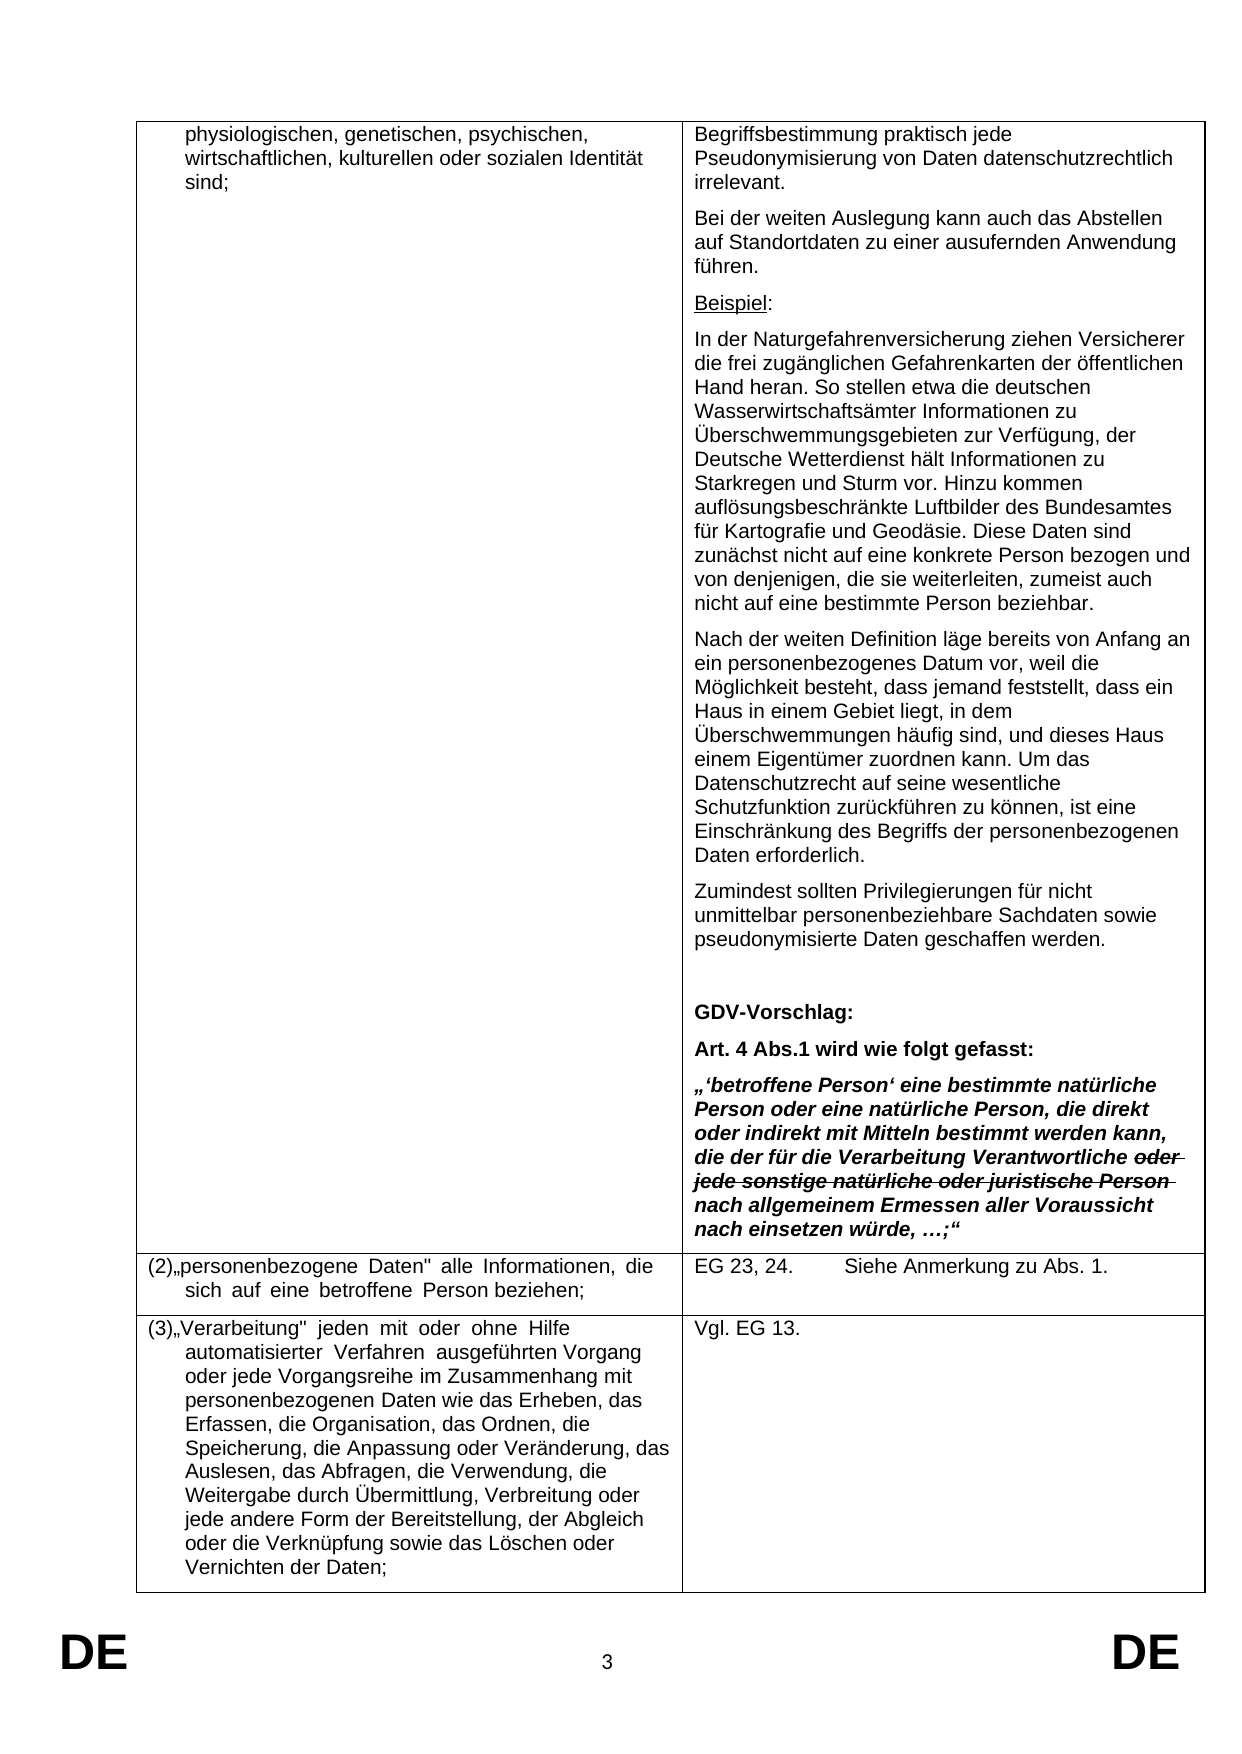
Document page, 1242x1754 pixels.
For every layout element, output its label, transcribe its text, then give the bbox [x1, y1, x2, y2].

table_cell „Verarbeitung" jeden mit oder ohne Hilfe automatisierter Verfahren ausgeführten Vorgang oder jede Vorgangsreihe im Zusammenhang mit personenbezogenen Daten wie das Erheben, das Erfassen, die Organisation, das Ordnen, die Speicherung, die Anpassung oder Veränderung, das Auslesen, das Abfragen, die Verwendung, die Weitergabe durch Übermittlung, Verbreitung oder jede andere Form der Bereitstellung, der Abgleich oder die Verknüpfung sowie das Löschen oder Vernichten der Daten; [137, 1316, 682, 1592]
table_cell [683, 122, 1204, 1253]
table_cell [137, 122, 682, 1253]
table_cell Vgl. EG 13. [683, 1316, 1204, 1592]
table_cell EG 23, 24. Siehe Anmerkung zu Abs. 1. [683, 1254, 1204, 1314]
table_cell „personenbezogene Daten" alle Informationen, die sich auf eine betroffene Person beziehen; [137, 1254, 682, 1314]
